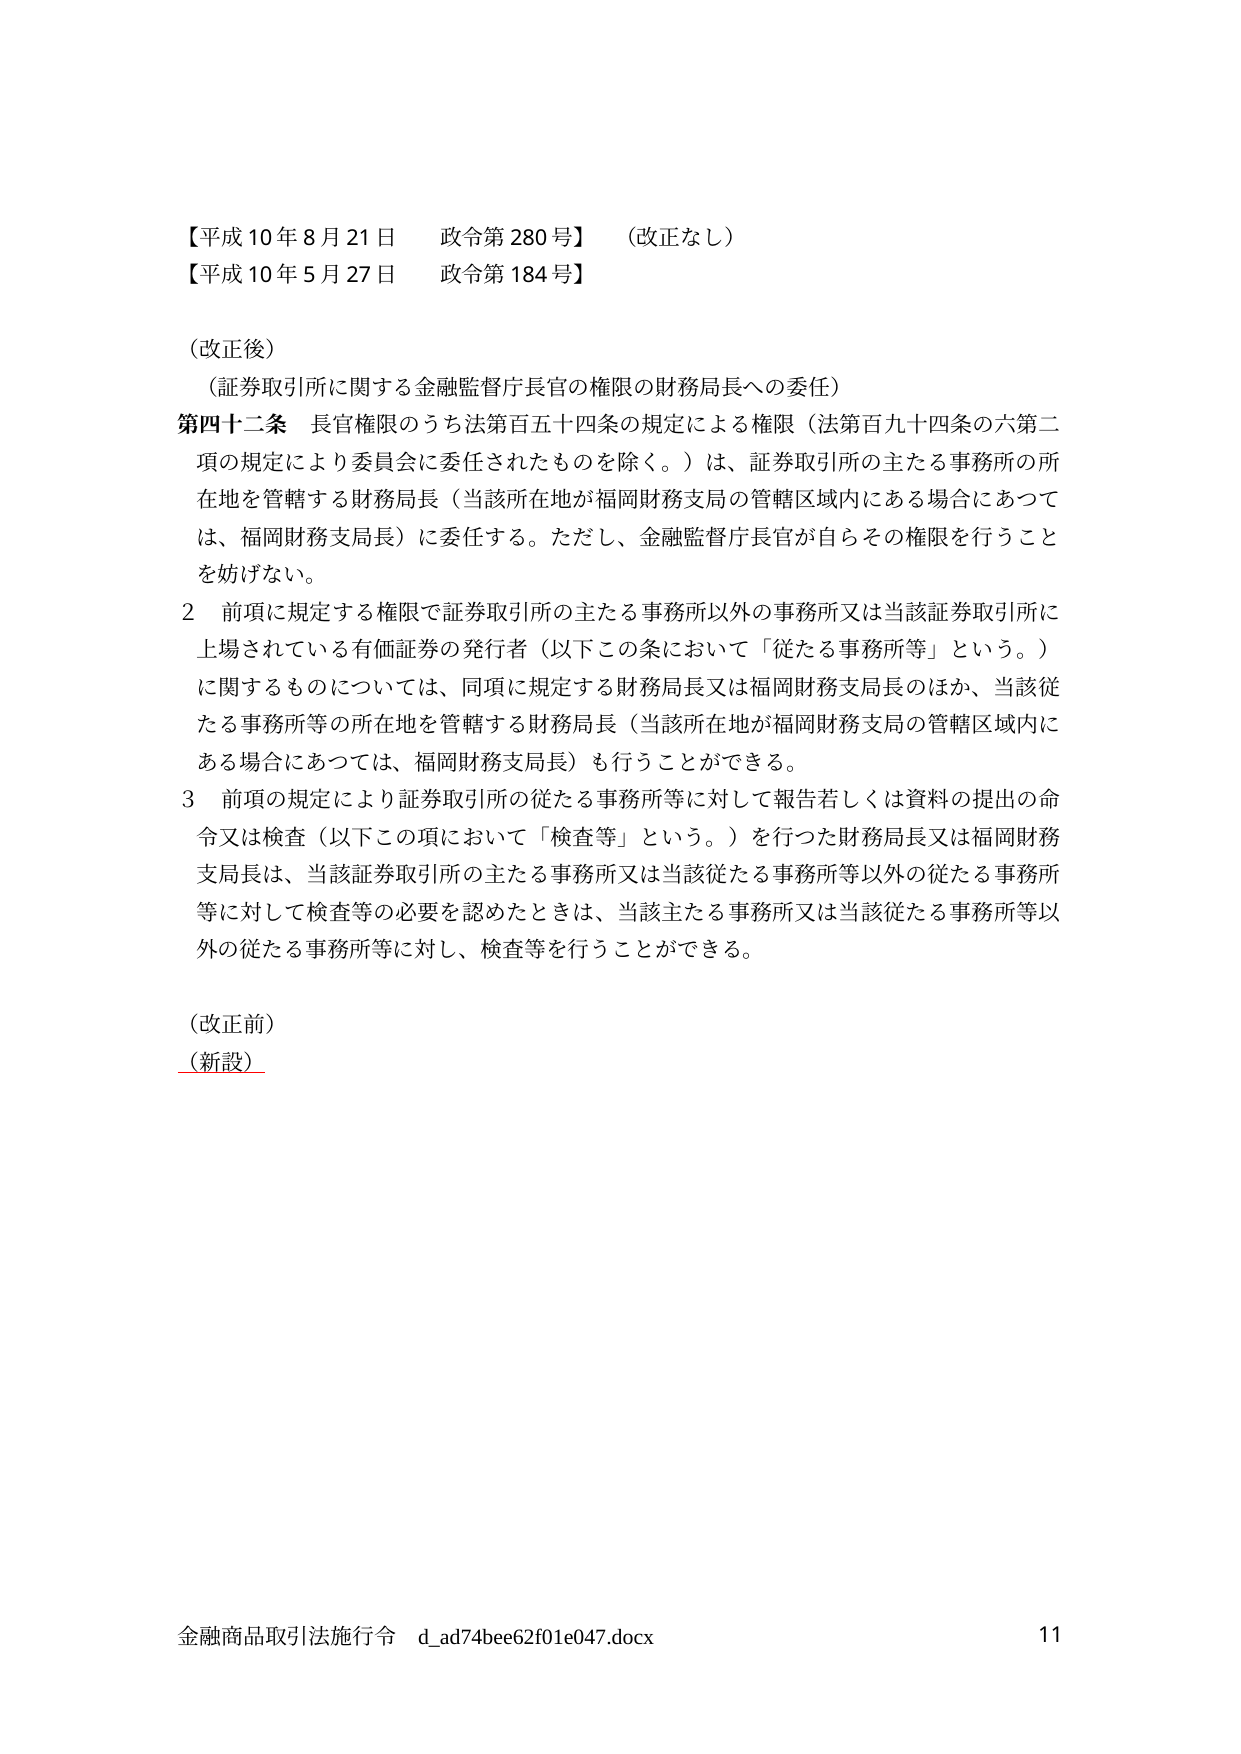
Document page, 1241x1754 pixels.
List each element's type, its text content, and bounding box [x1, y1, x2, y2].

text 【平成10年8月21日 政令第280号】 （改正なし） [177, 217, 1063, 254]
text 第四十二条 長官権限のうち法第百五十四条の規定による権限（法第百九十四条の六第二項の規定により委員会に委任されたものを除く。）は、証券取引所の主たる事務所の所在地を管轄する財務局長（当該所在地が福岡財務支局の管轄区域内にある場合にあつては、福岡財務支局長）に委任する。ただし、金融監督庁長官が自らその権限を行うことを妨げない。 [177, 404, 1063, 592]
text （新設） [177, 1042, 1063, 1079]
text 【平成10年5月27日 政令第184号】 [177, 254, 1063, 292]
text （改正後） [177, 329, 1063, 367]
text ３ 前項の規定により証券取引所の従たる事務所等に対して報告若しくは資料の提出の命令又は検査（以下この項において「検査等」という。）を行つた財務局長又は福岡財務支局長は、当該証券取引所の主たる事務所又は当該従たる事務所等以外の従たる事務所等に対して検査等の必要を認めたときは、当該主たる事務所又は当該従たる事務所等以外の従たる事務所等に対し、検査等を行うことができる。 [177, 779, 1063, 967]
text ２ 前項に規定する権限で証券取引所の主たる事務所以外の事務所又は当該証券取引所に上場されている有価証券の発行者（以下この条において「従たる事務所等」という。）に関するものについては、同項に規定する財務局長又は福岡財務支局長のほか、当該従たる事務所等の所在地を管轄する財務局長（当該所在地が福岡財務支局の管轄区域内にある場合にあつては、福岡財務支局長）も行うことができる。 [177, 592, 1063, 779]
text （証券取引所に関する金融監督庁長官の権限の財務局長への委任） [196, 367, 1063, 404]
text （改正前） [177, 1004, 1063, 1042]
